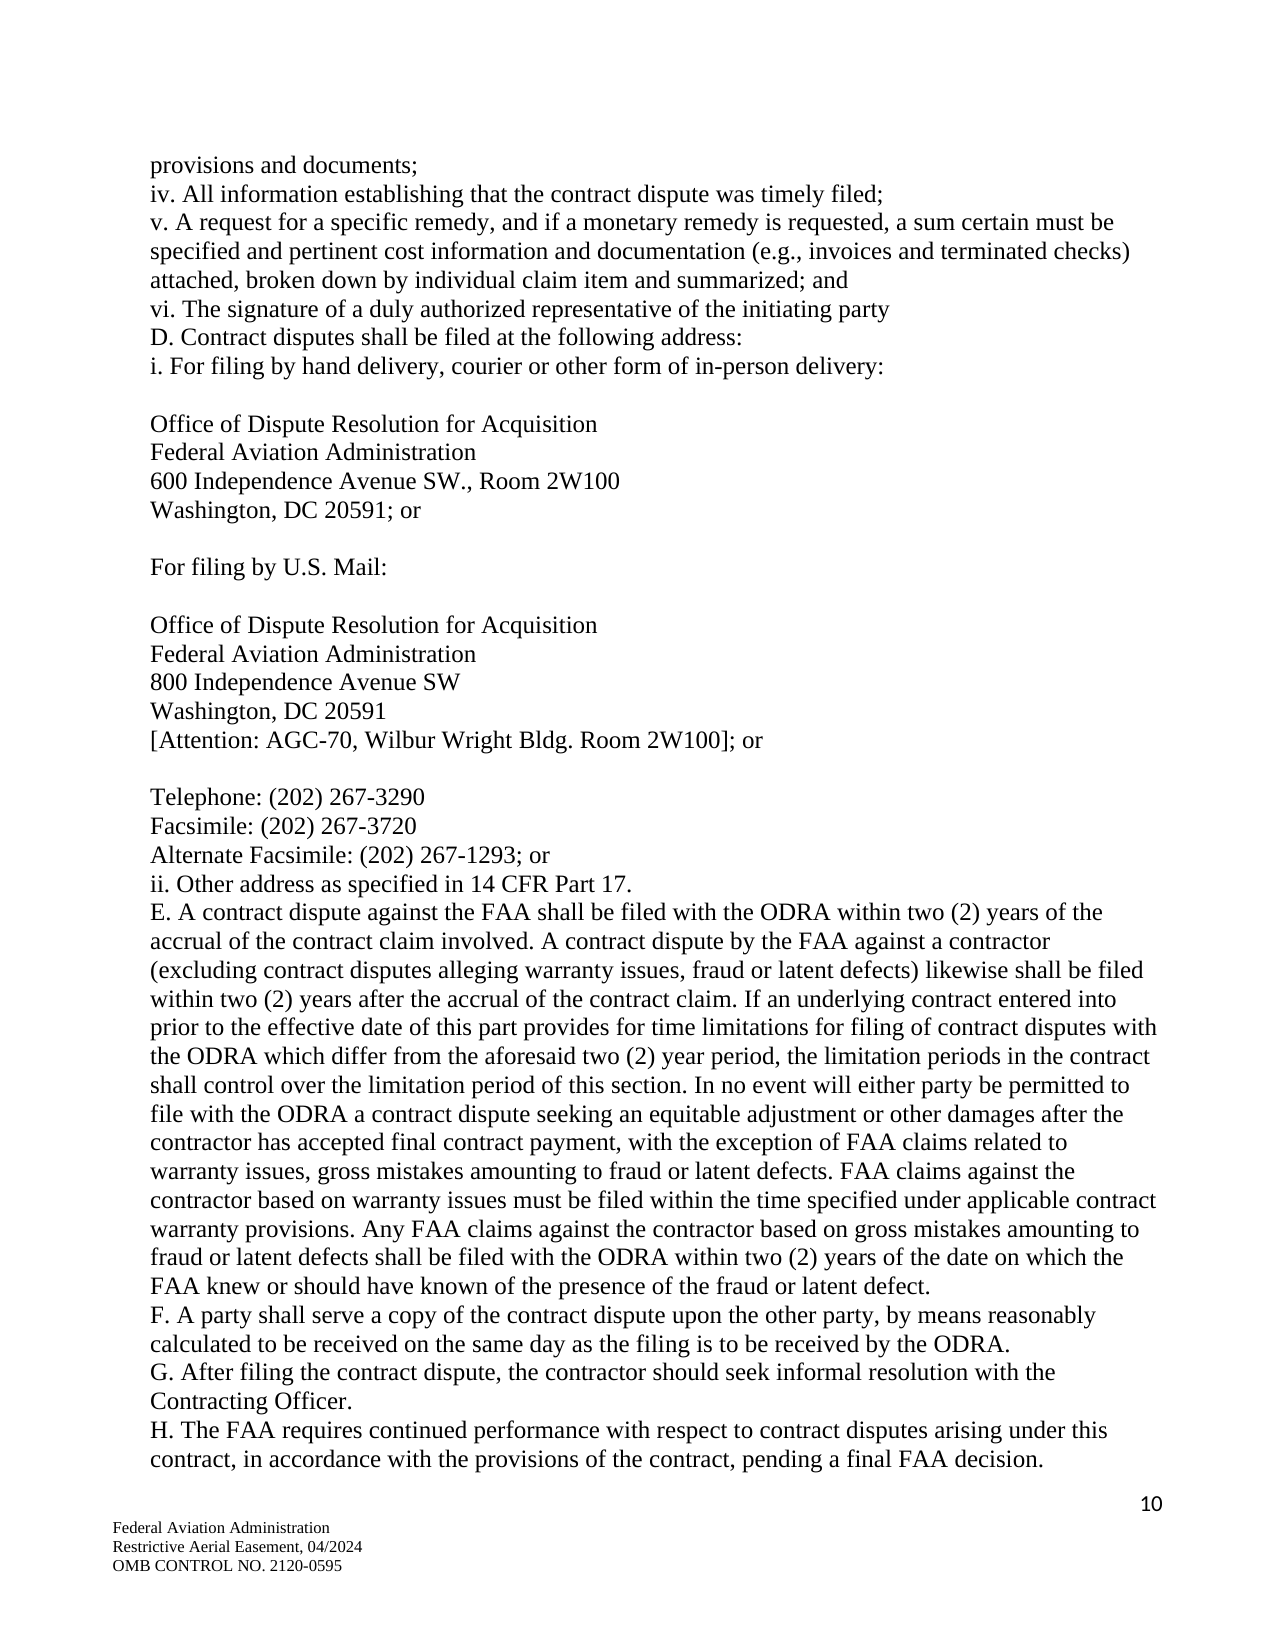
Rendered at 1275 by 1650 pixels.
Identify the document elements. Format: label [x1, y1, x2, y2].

list [112, 150, 1162, 1472]
